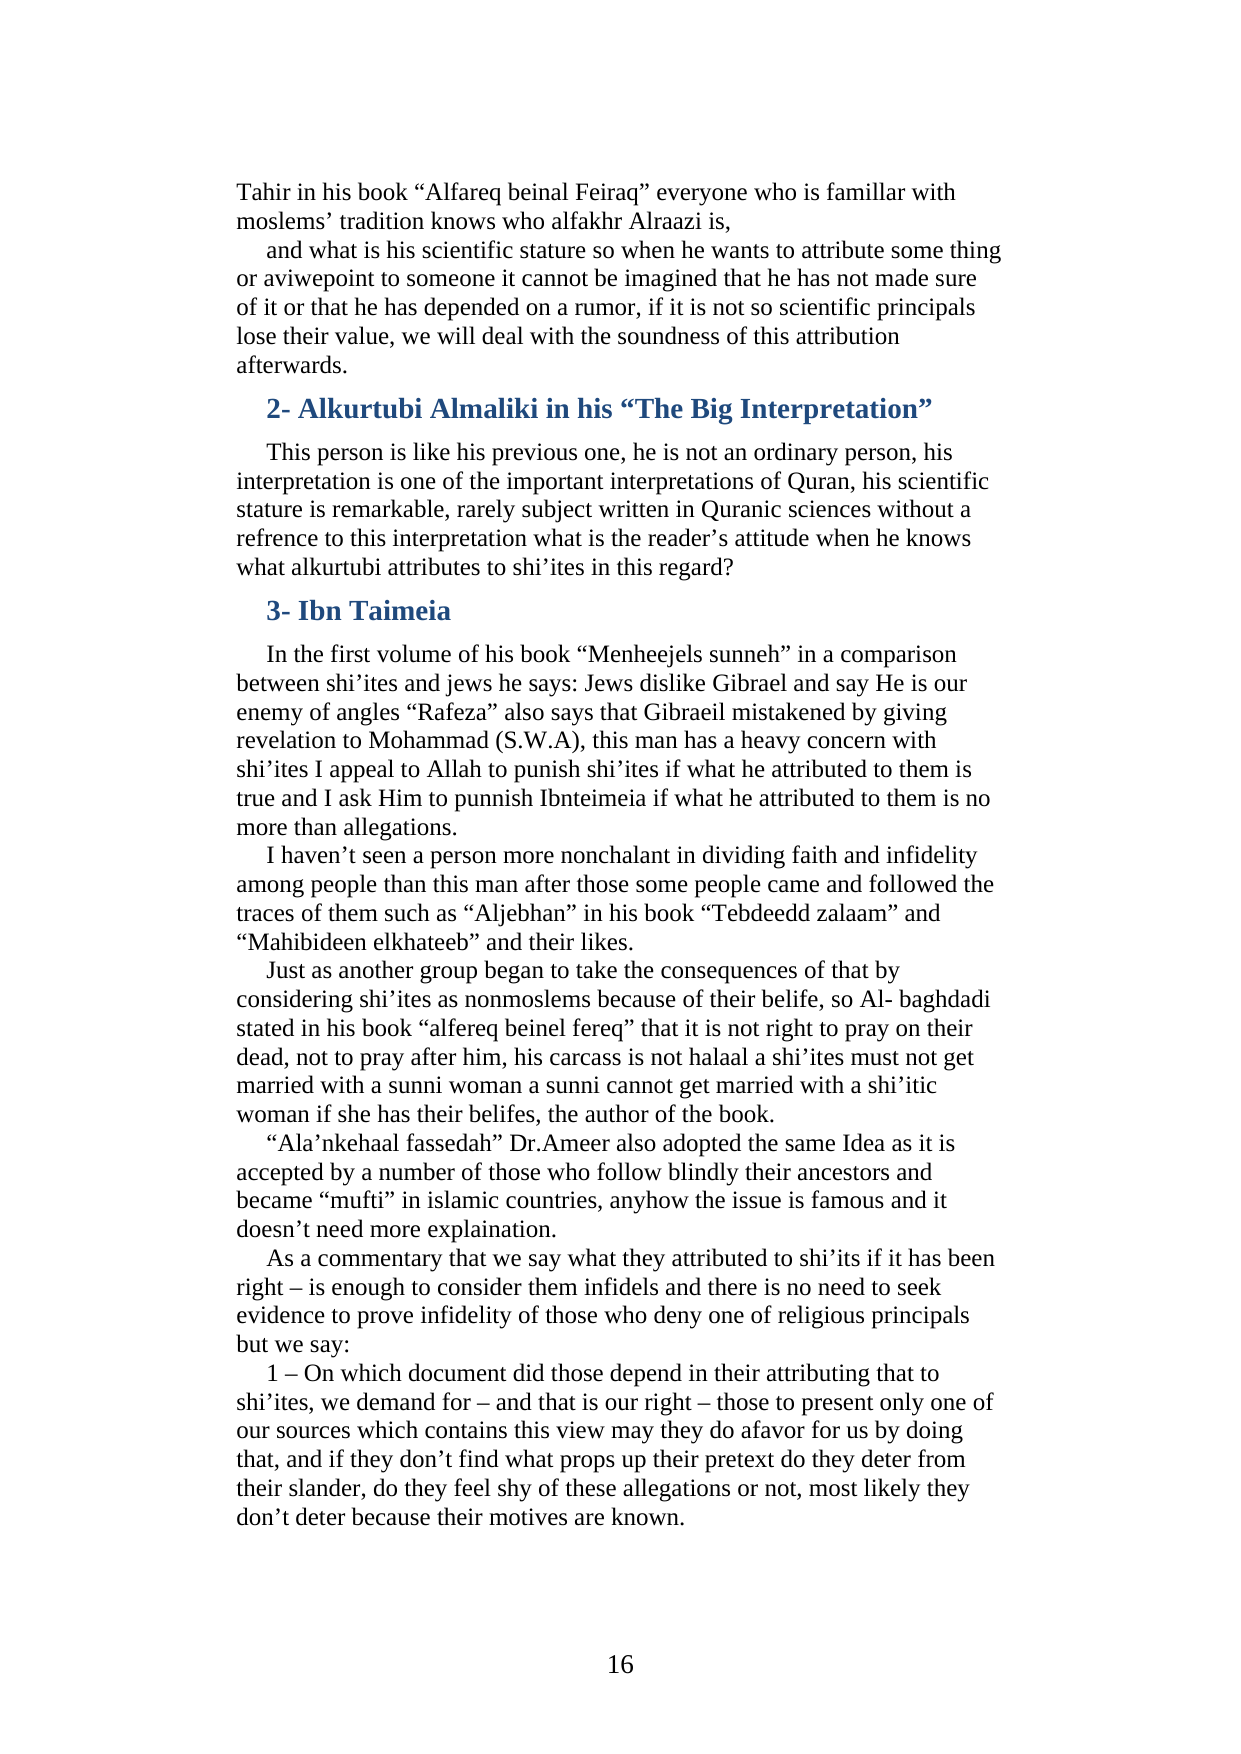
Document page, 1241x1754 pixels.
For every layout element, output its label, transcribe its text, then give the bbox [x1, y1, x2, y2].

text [236, 177, 1004, 235]
subtitle 3- Ibn Taimeia [236, 593, 1004, 627]
subtitle 2- Alkurtubi Almaliki in his “The Big Interpretation” [236, 391, 1004, 424]
text Just as another group began to take the consequences of that by considering shi’ites as nonmoslems because of their belife, so Al- baghdadi stated in his book “alfereq beinel fereq” that it is not right to pray on their dead, not to pray after him, his carcass is not halaal a shi’ites must not get married with a sunni woman a sunni cannot get married with a shi’itic woman if she has their belifes, the author of the book. [236, 956, 1004, 1128]
text In the first volume of his book “Menheejels sunneh” in a comparison between shi’ites and jews he says: Jews dislike Gibrael and say He is our enemy of angles “Rafeza” also says that Gibraeil mistakened by giving revelation to Mohammad (S.W.A), this man has a heavy concern with shi’ites I appeal to Allah to punish shi’ites if what he attributed to them is true and I ask Him to punnish Ibnteimeia if what he attributed to them is no more than allegations. [236, 639, 1004, 841]
text I haven’t seen a person more nonchalant in dividing faith and infidelity among people than this man after those some people came and followed the traces of them such as “Aljebhan” in his book “Tebdeedd zalaam” and “Mahibideen elkhateeb” and their likes. [236, 841, 1004, 956]
text As a commentary that we say what they attributed to shi’its if it has been right – is enough to consider them infidels and there is no need to seek evidence to prove infidelity of those who deny one of religious principals but we say: [236, 1243, 1004, 1358]
text “Ala’nkehaal fassedah” Dr.Ameer also adopted the same Idea as it is accepted by a number of those who follow blindly their ancestors and became “mufti” in islamic countries, anyhow the issue is famous and it doesn’t need more explaination. [236, 1128, 1004, 1243]
text 1 – On which document did those depend in their attributing that to shi’ites, we demand for – and that is our right – those to present only one of our sources which contains this view may they do afavor for us by doing that, and if they don’t find what props up their pretext do they deter from their slander, do they feel shy of these allegations or not, most likely they don’t deter because their motives are known. [236, 1358, 1004, 1531]
text and what is his scientific stature so when he wants to attribute some thing or aviwepoint to someone it cannot be imagined that he has not made sure of it or that he has depended on a rumor, if it is not so scientific principals lose their value, we will deal with the soundness of this attribution afterwards. [236, 235, 1004, 378]
text This person is like his previous one, he is not an ordinary person, his interpretation is one of the important interpretations of Quran, his scientific stature is remarkable, rarely subject written in Quranic sciences without a refrence to this interpretation what is the reader’s attitude when he knows what alkurtubi attributes to shi’ites in this regard? [236, 437, 1004, 581]
